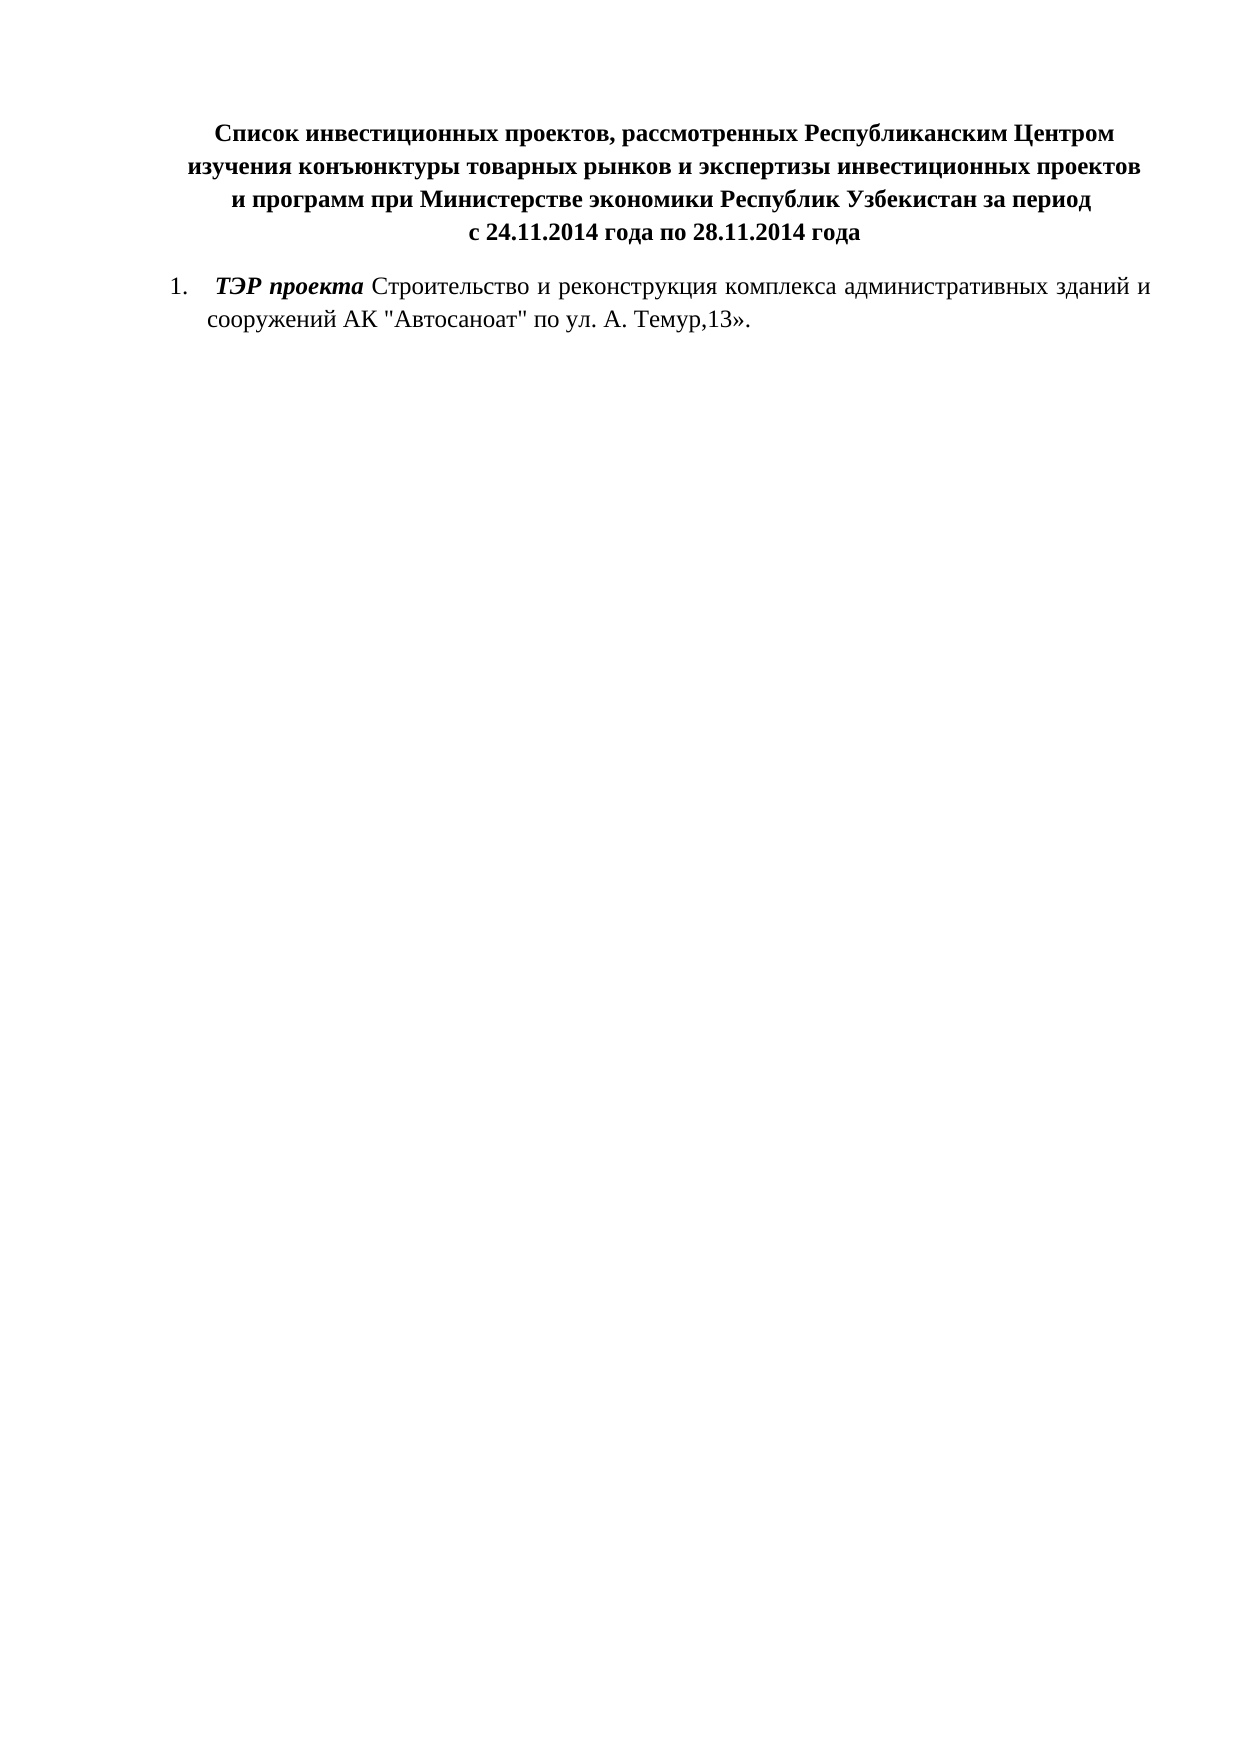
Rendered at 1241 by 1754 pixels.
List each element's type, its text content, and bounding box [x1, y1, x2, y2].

text Список инвестиционных проектов, рассмотренных Республиканским Центром изучения конъюнктуры товарных рынков и экспертизы инвестиционных проектов и программ при Министерстве экономики Республик Узбекистан за период с 24.11.2014 года по 28.11.2014 года [177, 118, 1152, 246]
list ТЭР проекта Строительство и реконструкция комплекса административных зданий и сооружений АК "Автосаноат" по ул. А. Темур,13». [169, 271, 1152, 333]
